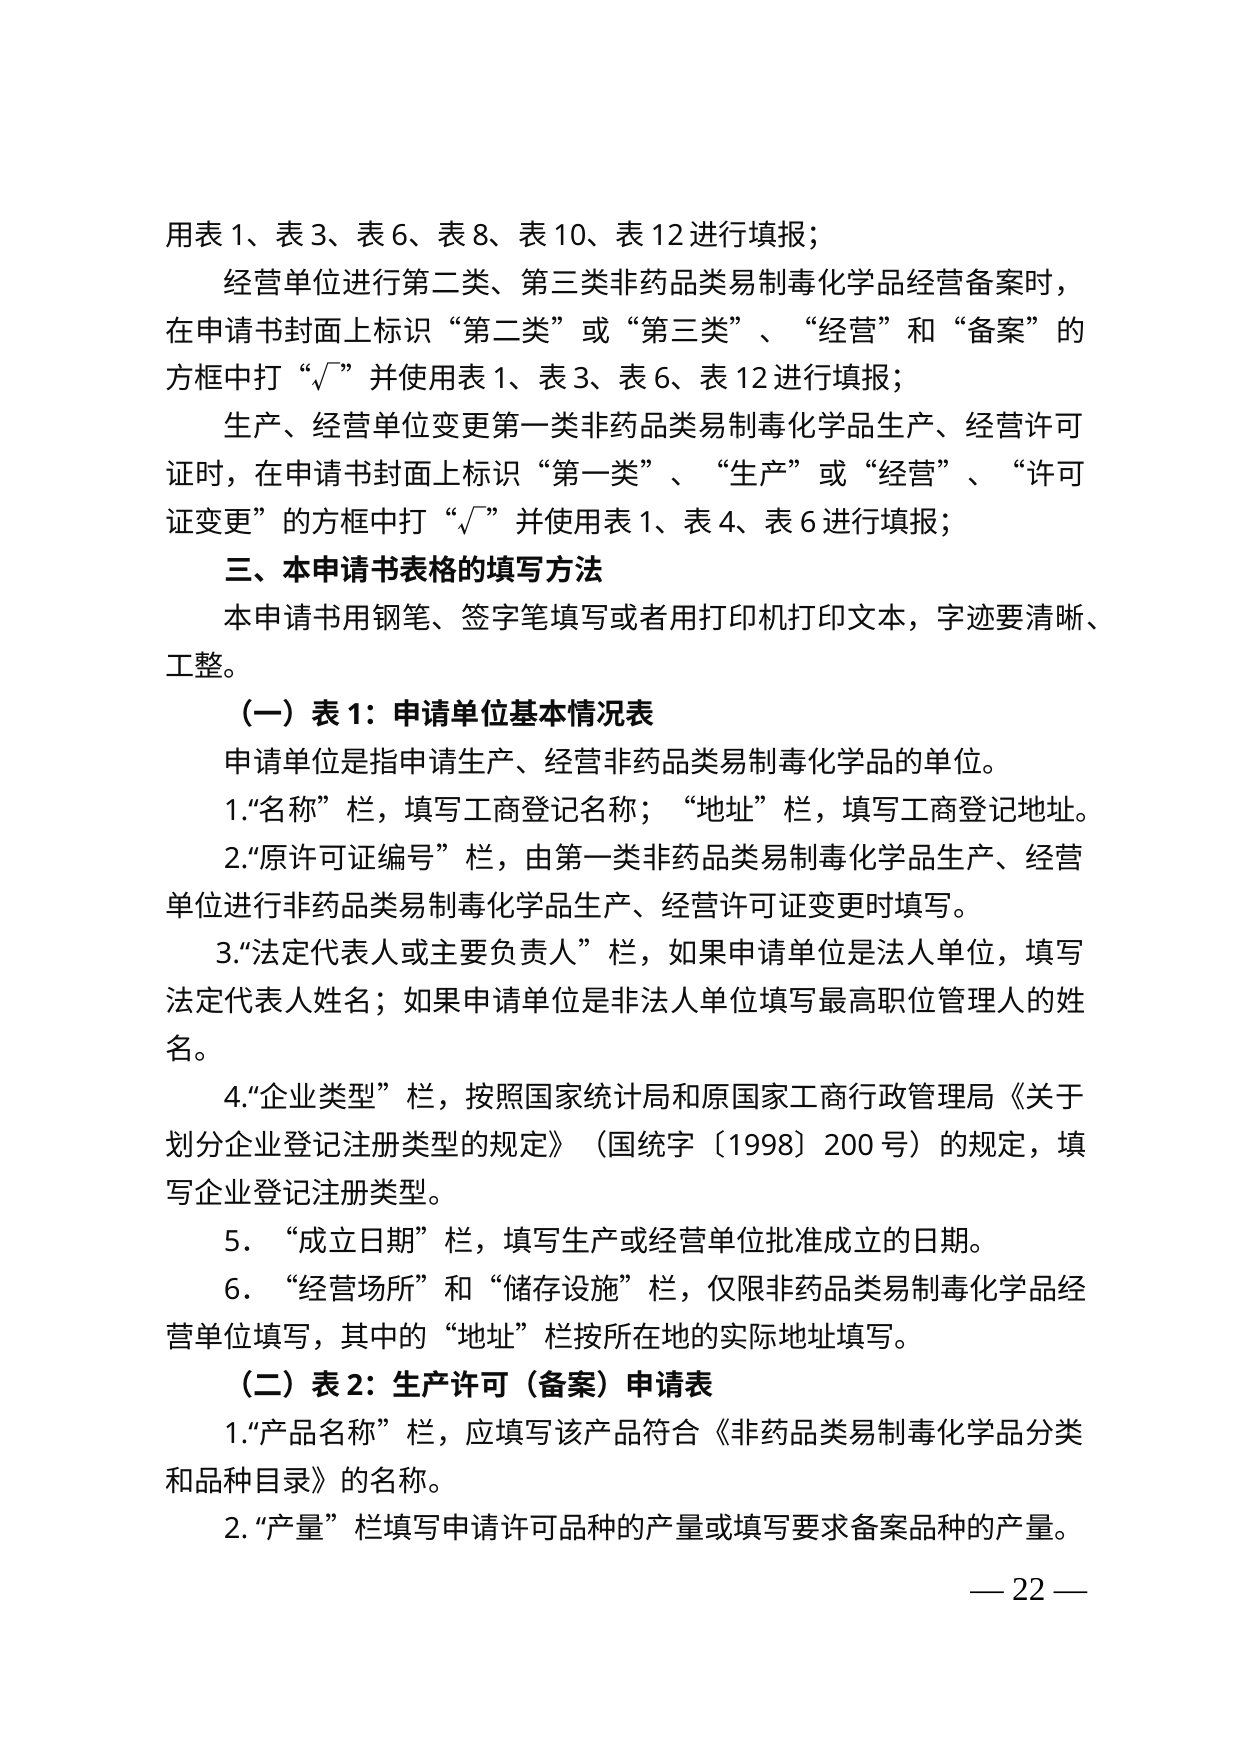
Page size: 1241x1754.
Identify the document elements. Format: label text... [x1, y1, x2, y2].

text 2.“原许可证编号”栏，由第一类非药品类易制毒化学品生产、经营单位进行非药品类易制毒化学品生产、经营许可证变更时填写。 [165, 830, 1087, 926]
text 4.“企业类型”栏，按照国家统计局和原国家工商行政管理局《关于划分企业登记注册类型的规定》（国统字〔1998〕200号）的规定，填写企业登记注册类型。 [165, 1069, 1087, 1213]
text 本申请书用钢笔、签字笔填写或者用打印机打印文本，字迹要清晰、工整。 [165, 590, 1087, 686]
text 经营单位进行第二类、第三类非药品类易制毒化学品经营备案时，在申请书封面上标识“第二类”或“第三类”、“经营”和“备案”的方框中打“√”并使用表1、表3、表6、表12进行填报； [165, 255, 1087, 398]
text 6．“经营场所”和“储存设施”栏，仅限非药品类易制毒化学品经营单位填写，其中的“地址”栏按所在地的实际地址填写。 [165, 1261, 1087, 1357]
text 1.“名称”栏，填写工商登记名称；“地址”栏，填写工商登记地址。 [165, 782, 1087, 830]
text （一）表1：申请单位基本情况表 [165, 686, 1087, 734]
text 3.“法定代表人或主要负责人”栏，如果申请单位是法人单位，填写法定代表人姓名；如果申请单位是非法人单位填写最高职位管理人的姓名。 [165, 926, 1087, 1069]
text 2. “产量”栏填写申请许可品种的产量或填写要求备案品种的产量。 [165, 1501, 1087, 1548]
text 1.“产品名称”栏，应填写该产品符合《非药品类易制毒化学品分类和品种目录》的名称。 [165, 1405, 1087, 1501]
text 申请单位是指申请生产、经营非药品类易制毒化学品的单位。 [165, 734, 1087, 782]
text （二）表2：生产许可（备案）申请表 [165, 1357, 1087, 1405]
text 三、本申请书表格的填写方法 [165, 542, 1087, 590]
text 5．“成立日期”栏，填写生产或经营单位批准成立的日期。 [165, 1213, 1087, 1261]
text 生产、经营单位变更第一类非药品类易制毒化学品生产、经营许可证时，在申请书封面上标识“第一类”、“生产”或“经营”、“许可证变更”的方框中打“√”并使用表1、表4、表6进行填报； [165, 398, 1087, 542]
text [165, 207, 1087, 255]
